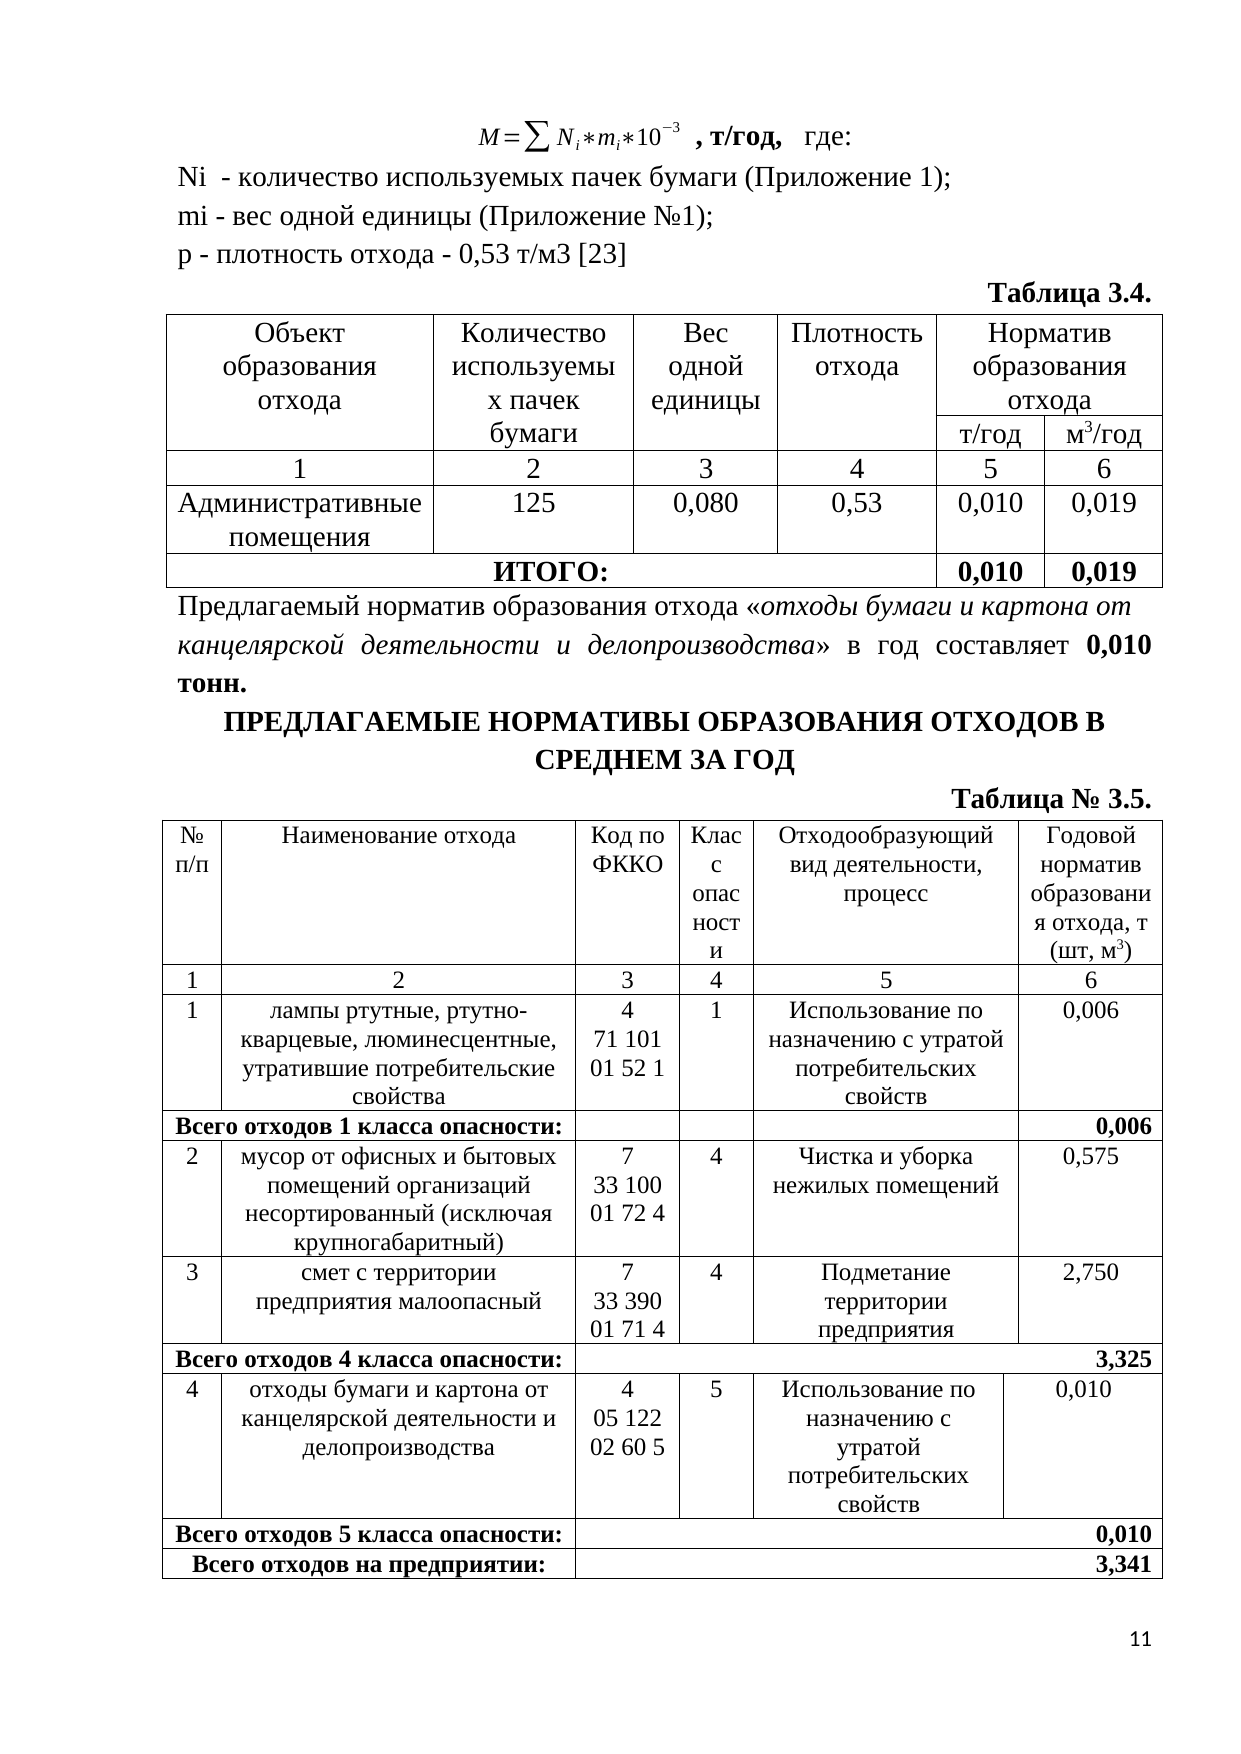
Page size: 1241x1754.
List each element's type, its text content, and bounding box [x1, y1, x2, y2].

table_cell 4 [680, 1257, 753, 1343]
table_cell [576, 1111, 679, 1140]
table_header Годовой норматив образования отхода, т (шт, м3) [1019, 821, 1162, 964]
table_cell 7 33 100 01 72 4 [576, 1141, 679, 1256]
table_cell смет с территории предприятия малоопасный [222, 1257, 575, 1343]
table_cell т/год [937, 416, 1044, 450]
table_cell 6 [1019, 965, 1162, 994]
table_cell Подметание территории предприятия [754, 1257, 1018, 1343]
table_cell 7 33 390 01 71 4 [576, 1257, 679, 1343]
table_header Код по ФККО [576, 821, 679, 964]
table_cell 1 [163, 965, 221, 994]
table_cell 0,575 [1019, 1141, 1162, 1256]
table_cell 0,019 [1045, 554, 1162, 587]
table_cell 3,341 [576, 1549, 1162, 1577]
table_cell 0,010 [937, 554, 1044, 587]
table_header Плотность отхода [778, 315, 936, 450]
table_cell ИТОГО: [167, 554, 936, 587]
table_cell 2 [163, 1141, 221, 1256]
table_header Количество используемых пачек бумаги [434, 315, 633, 450]
table_cell 4 [680, 965, 753, 994]
text Ni - количество используемых пачек бумаги (Приложение 1); [177, 159, 1152, 193]
table_cell 3 [576, 965, 679, 994]
table_cell [680, 1111, 753, 1140]
table_cell Всего отходов 5 класса опасности: [163, 1519, 575, 1548]
table_cell Всего отходов 4 класса опасности: [163, 1344, 575, 1373]
table_header Наименование отхода [222, 821, 575, 964]
table_cell [754, 1111, 1018, 1140]
table_cell 0,006 [1019, 995, 1162, 1110]
table_cell 3 [163, 1257, 221, 1343]
table_cell 1 [163, 995, 221, 1110]
text Предлагаемый норматив образования отхода «отходы бумаги и картона от [177, 588, 1152, 622]
table_cell 2 [222, 965, 575, 994]
text р - плотность отхода - 0,53 т/м3 [23] [177, 237, 1152, 270]
table_cell 0,53 [778, 486, 936, 553]
table_cell 0,080 [634, 486, 777, 553]
table_cell 4 05 122 02 60 5 [576, 1374, 679, 1518]
table_cell 6 [1045, 451, 1162, 484]
table_header Норматив образования отхода [937, 315, 1162, 415]
text , т/год, где: [177, 118, 1152, 154]
table_cell Использование по назначению с утратой потребительских свойств [754, 1374, 1003, 1518]
text Таблица № 3.5. [177, 781, 1152, 814]
table_cell 4 [163, 1374, 221, 1518]
table_cell 5 [680, 1374, 753, 1518]
table_cell 2,750 [1019, 1257, 1162, 1343]
table_cell лампы ртутные, ртутно-кварцевые, люминесцентные, утратившие потребительские свойства [222, 995, 575, 1110]
table_cell 3 [634, 451, 777, 484]
table_cell 4 71 101 01 52 1 [576, 995, 679, 1110]
table_cell Всего отходов на предприятии: [163, 1549, 575, 1577]
text Таблица 3.4. [177, 275, 1152, 309]
table_cell 5 [937, 451, 1044, 484]
table_cell 0,010 [937, 486, 1044, 553]
table_cell 1 [167, 451, 433, 484]
table_cell 0,010 [1004, 1374, 1162, 1518]
text ПРЕДЛАГАЕМЫЕ НОРМАТИВЫ ОБРАЗОВАНИЯ ОТХОДОВ В СРЕДНЕМ ЗА ГОД [177, 704, 1152, 776]
table_header Вес одной единицы [634, 315, 777, 450]
table_cell мусор от офисных и бытовых помещений организаций несортированный (исключая крупногабаритный) [222, 1141, 575, 1256]
table_cell 125 [434, 486, 633, 553]
table_header Объект образования отхода [167, 315, 433, 450]
table_header Класс опасности [680, 821, 753, 964]
table_cell 0,010 [576, 1519, 1162, 1548]
text канцелярской деятельности и делопроизводства» в год составляет 0,010 тонн. [177, 627, 1152, 699]
table_cell 0,006 [1019, 1111, 1162, 1140]
table_cell 1 [680, 995, 753, 1110]
table_cell 5 [754, 965, 1018, 994]
table_cell 4 [680, 1141, 753, 1256]
table_cell м3/год [1045, 416, 1162, 450]
table_cell 0,019 [1045, 486, 1162, 553]
table_cell Всего отходов 1 класса опасности: [163, 1111, 575, 1140]
table_header № п/п [163, 821, 221, 964]
table_cell отходы бумаги и картона от канцелярской деятельности и делопроизводства [222, 1374, 575, 1518]
table_cell 3,325 [576, 1344, 1162, 1373]
table_cell 4 [778, 451, 936, 484]
table_cell Использование по назначению с утратой потребительских свойств [754, 995, 1018, 1110]
text mi - вес одной единицы (Приложение №1); [177, 198, 1152, 232]
table_cell Административные помещения [167, 486, 433, 553]
table_cell Чистка и уборка нежилых помещений [754, 1141, 1018, 1256]
table_header Отходообразующий вид деятельности, процесс [754, 821, 1018, 964]
table_cell 2 [434, 451, 633, 484]
